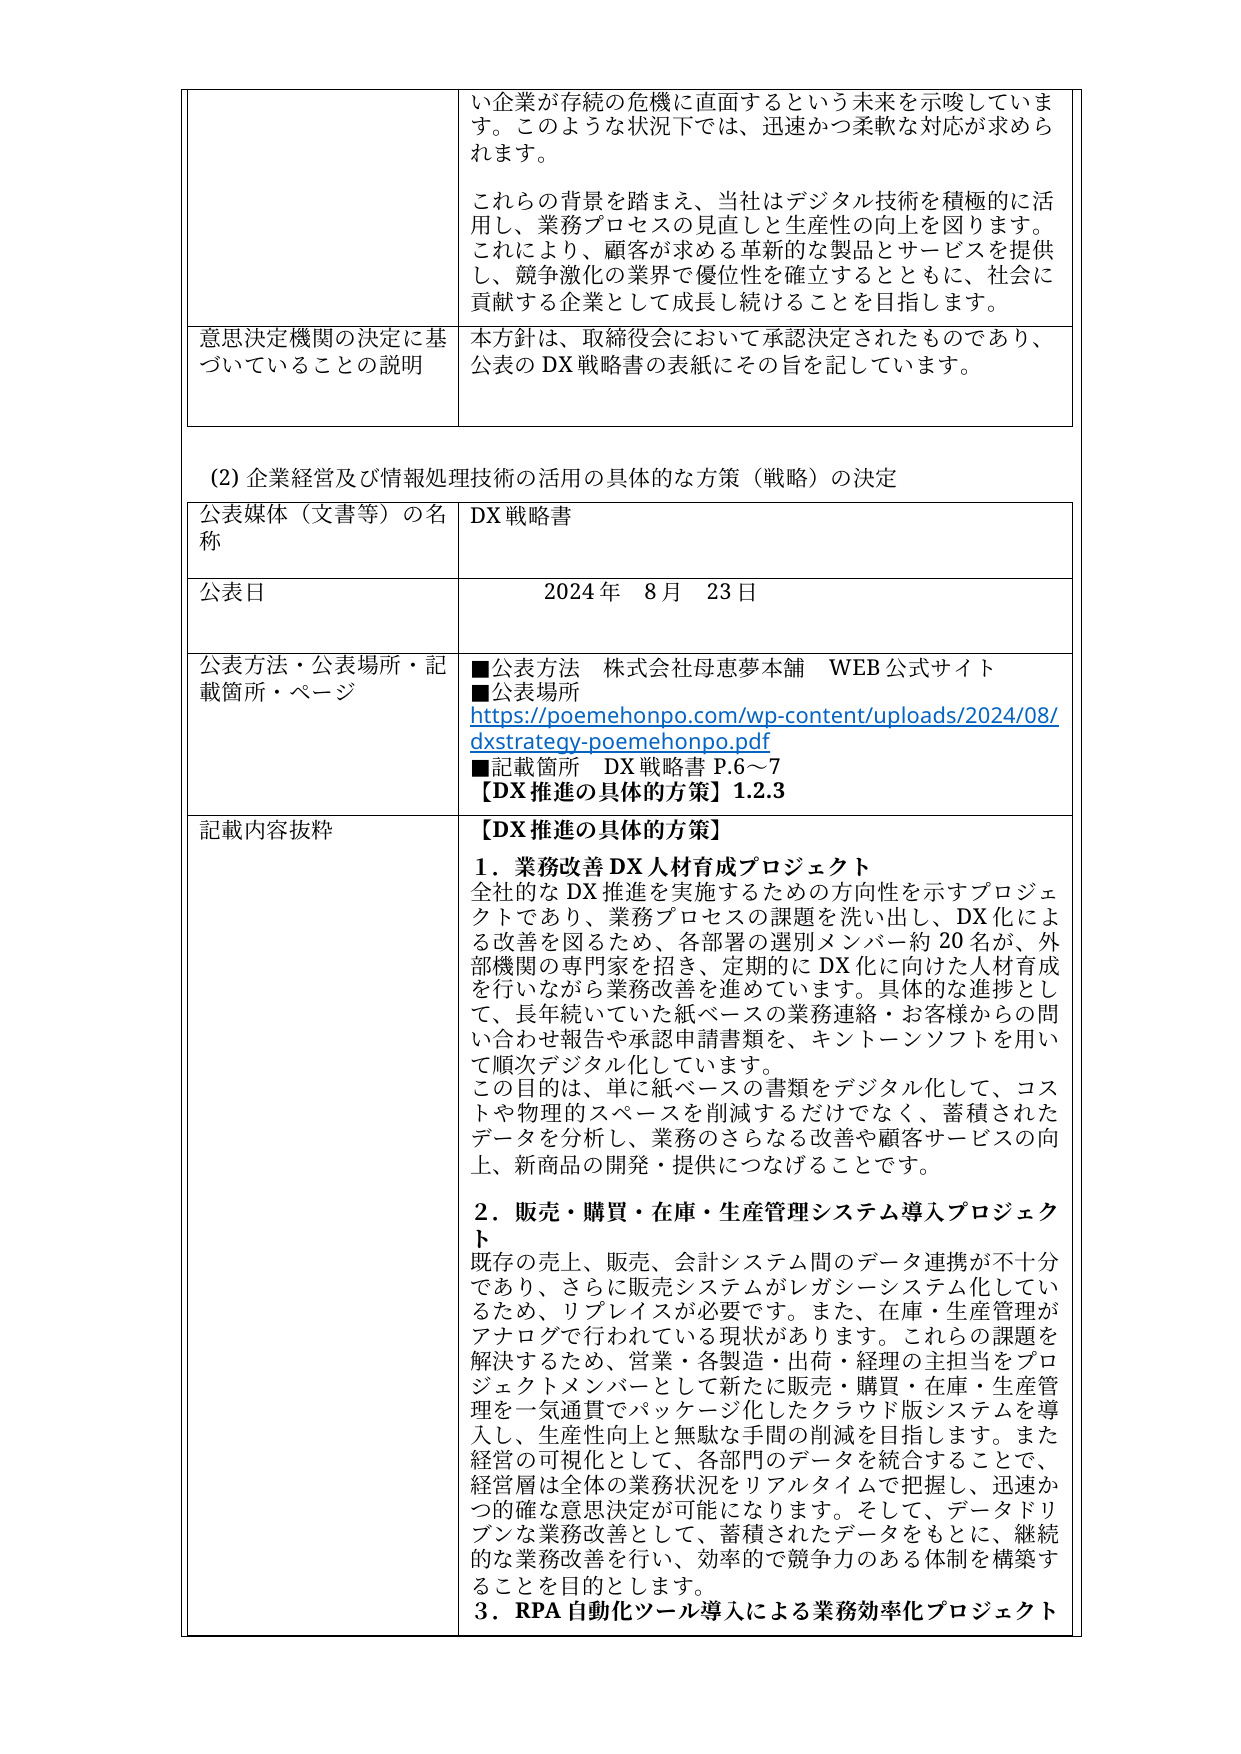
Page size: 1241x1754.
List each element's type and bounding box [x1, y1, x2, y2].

table_cell [182, 90, 1081, 1636]
